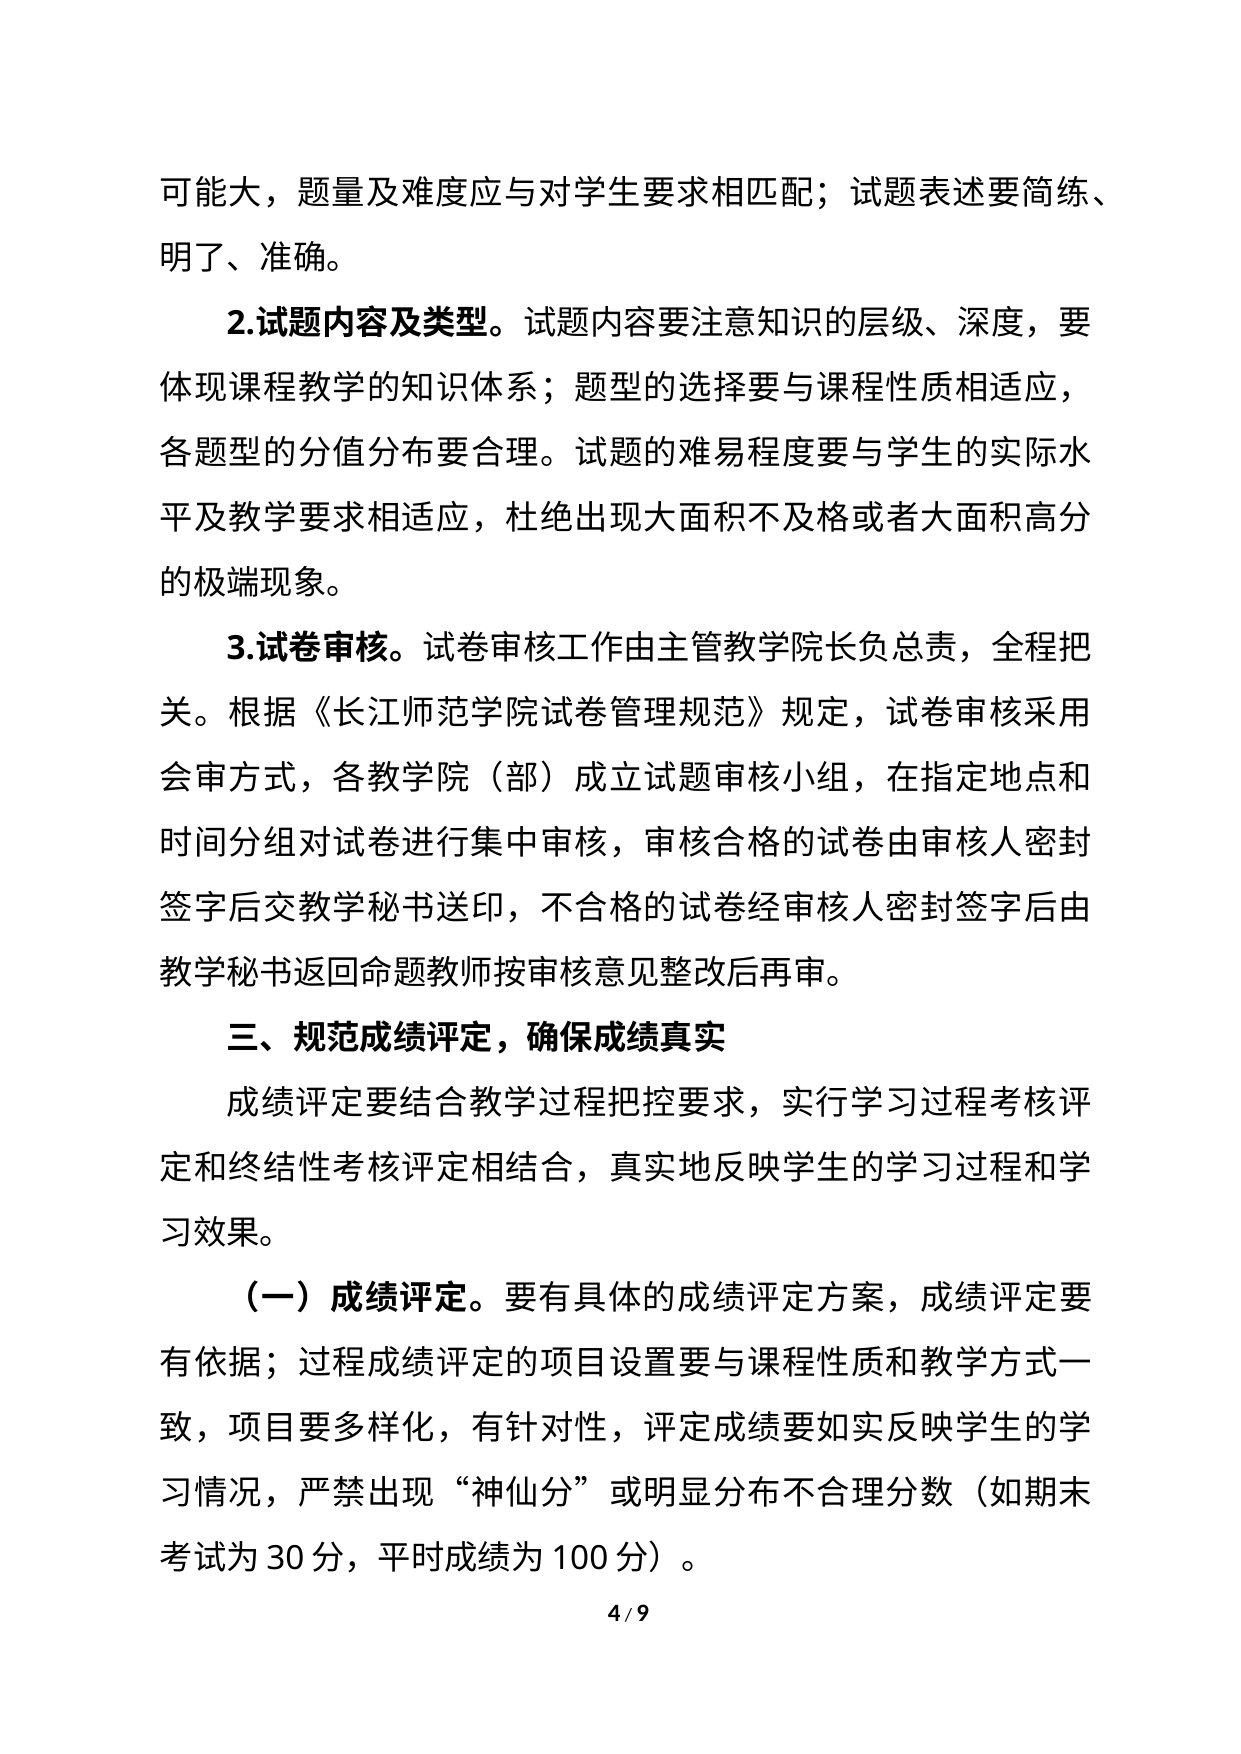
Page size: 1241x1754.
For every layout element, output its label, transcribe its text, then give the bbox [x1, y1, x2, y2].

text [159, 157, 1092, 287]
text 2.试题内容及类型。试题内容要注意知识的层级、深度，要体现课程教学的知识体系；题型的选择要与课程性质相适应，各题型的分值分布要合理。试题的难易程度要与学生的实际水平及教学要求相适应，杜绝出现大面积不及格或者大面积高分的极端现象。 [159, 287, 1092, 612]
text 成绩评定要结合教学过程把控要求，实行学习过程考核评定和终结性考核评定相结合，真实地反映学生的学习过程和学习效果。 [159, 1067, 1092, 1262]
text （一）成绩评定。要有具体的成绩评定方案，成绩评定要有依据；过程成绩评定的项目设置要与课程性质和教学方式一致，项目要多样化，有针对性，评定成绩要如实反映学生的学习情况，严禁出现“神仙分”或明显分布不合理分数（如期末考试为30分，平时成绩为100分）。 [159, 1262, 1092, 1587]
text 三、规范成绩评定，确保成绩真实 [159, 1002, 1092, 1067]
text 3.试卷审核。试卷审核工作由主管教学院长负总责，全程把关。根据《长江师范学院试卷管理规范》规定，试卷审核采用会审方式，各教学院（部）成立试题审核小组，在指定地点和时间分组对试卷进行集中审核，审核合格的试卷由审核人密封签字后交教学秘书送印，不合格的试卷经审核人密封签字后由教学秘书返回命题教师按审核意见整改后再审。 [159, 612, 1092, 1002]
